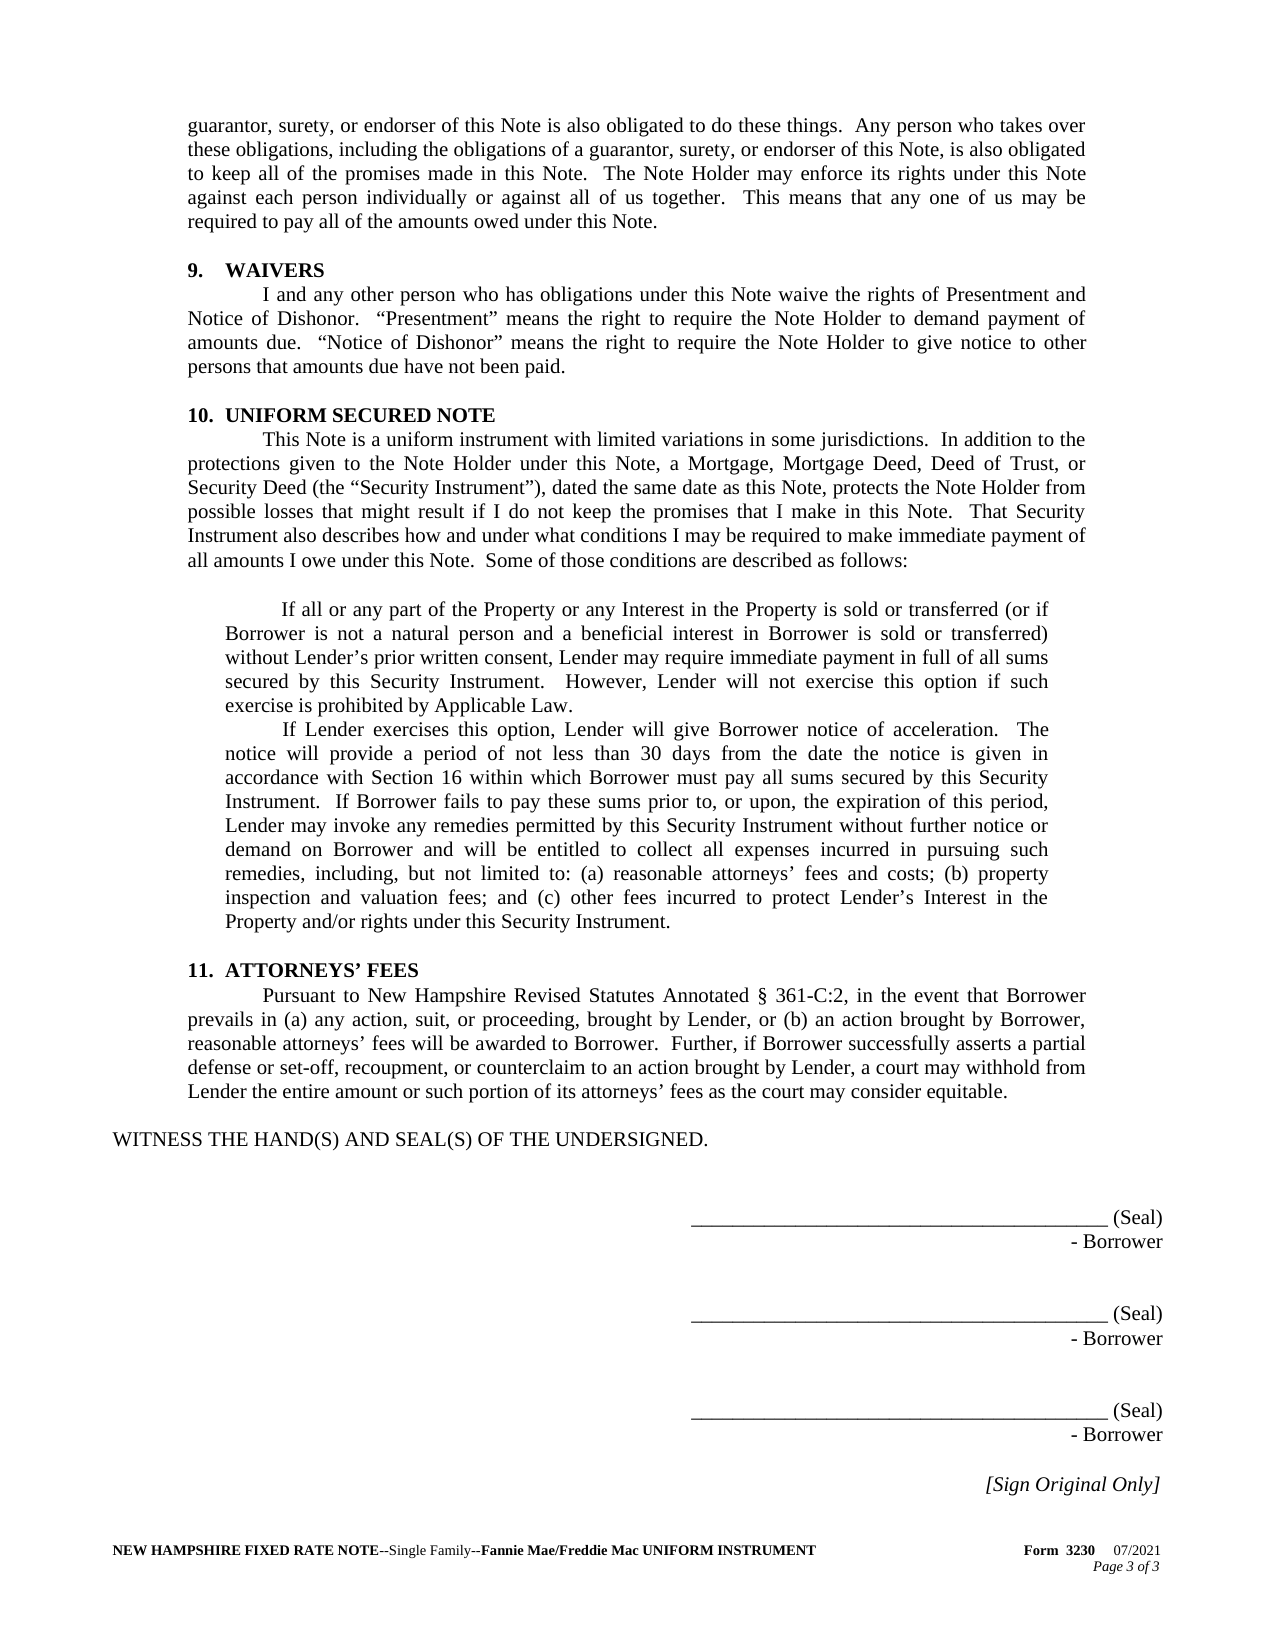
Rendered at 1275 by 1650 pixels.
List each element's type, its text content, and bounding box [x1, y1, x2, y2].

text - Borrower [562, 1422, 1162, 1446]
list WAIVERS [187, 258, 1162, 282]
text - Borrower [637, 1325, 1162, 1349]
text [187, 112, 1087, 233]
text If Lender exercises this option, Lender will give Borrower notice of acceleration. The notice will provide a period of not less than 30 days from the date the notice is given in accordance with Section 16 within which Borrower must pay all sums secured by this Security Instrument. If Borrower fails to pay these sums prior to, or upon, the expiration of this period, Lender may invoke any remedies permitted by this Security Instrument without further notice or demand on Borrower and will be entitled to collect all expenses incurred in pursuing such remedies, including, but not limited to: (a) reasonable attorneys’ fees and costs; (b) property inspection and valuation fees; and (c) other fees incurred to protect Lender’s Interest in the Property and/or rights under this Security Instrument. [225, 717, 1050, 933]
text WITNESS THE HAND(S) AND SEAL(S) OF THE UNDERSIGNED. [112, 1127, 1087, 1151]
text ________________________________________ (Seal) [637, 1398, 1162, 1422]
text I and any other person who has obligations under this Note waive the rights of Presentment and Notice of Dishonor. “Presentment” means the right to require the Note Holder to demand payment of amounts due. “Notice of Dishonor” means the right to require the Note Holder to give notice to other persons that amounts due have not been paid. [187, 282, 1087, 378]
text Pursuant to New Hampshire Revised Statutes Annotated § 361-C:2, in the event that Borrower prevails in (a) any action, suit, or proceeding, brought by Lender, or (b) an action brought by Borrower, reasonable attorneys’ fees will be awarded to Borrower. Further, if Borrower successfully asserts a partial defense or set-off, recoupment, or counterclaim to an action brought by Lender, a court may withhold from Lender the entire amount or such portion of its attorneys’ fees as the court may consider equitable. [187, 982, 1087, 1103]
text [Sign Original Only] [562, 1470, 1162, 1497]
text - Borrower [637, 1229, 1162, 1253]
text ________________________________________ (Seal) [637, 1301, 1162, 1325]
list UNIFORM SECURED NOTE [187, 403, 1162, 427]
text This Note is a uniform instrument with limited variations in some jurisdictions. In addition to the protections given to the Note Holder under this Note, a Mortgage, Mortgage Deed, Deed of Trust, or Security Deed (the “Security Instrument”), dated the same date as this Note, protects the Note Holder from possible losses that might result if I do not keep the promises that I make in this Note. That Security Instrument also describes how and under what conditions I may be required to make immediate payment of all amounts I owe under this Note. Some of those conditions are described as follows: [187, 427, 1087, 572]
text If all or any part of the Property or any Interest in the Property is sold or transferred (or if Borrower is not a natural person and a beneficial interest in Borrower is sold or transferred) without Lender’s prior written consent, Lender may require immediate payment in full of all sums secured by this Security Instrument. However, Lender will not exercise this option if such exercise is prohibited by Applicable Law. [225, 597, 1050, 717]
list ATTORNEYS’ FEES [187, 958, 1050, 982]
text ________________________________________ (Seal) [637, 1205, 1162, 1229]
